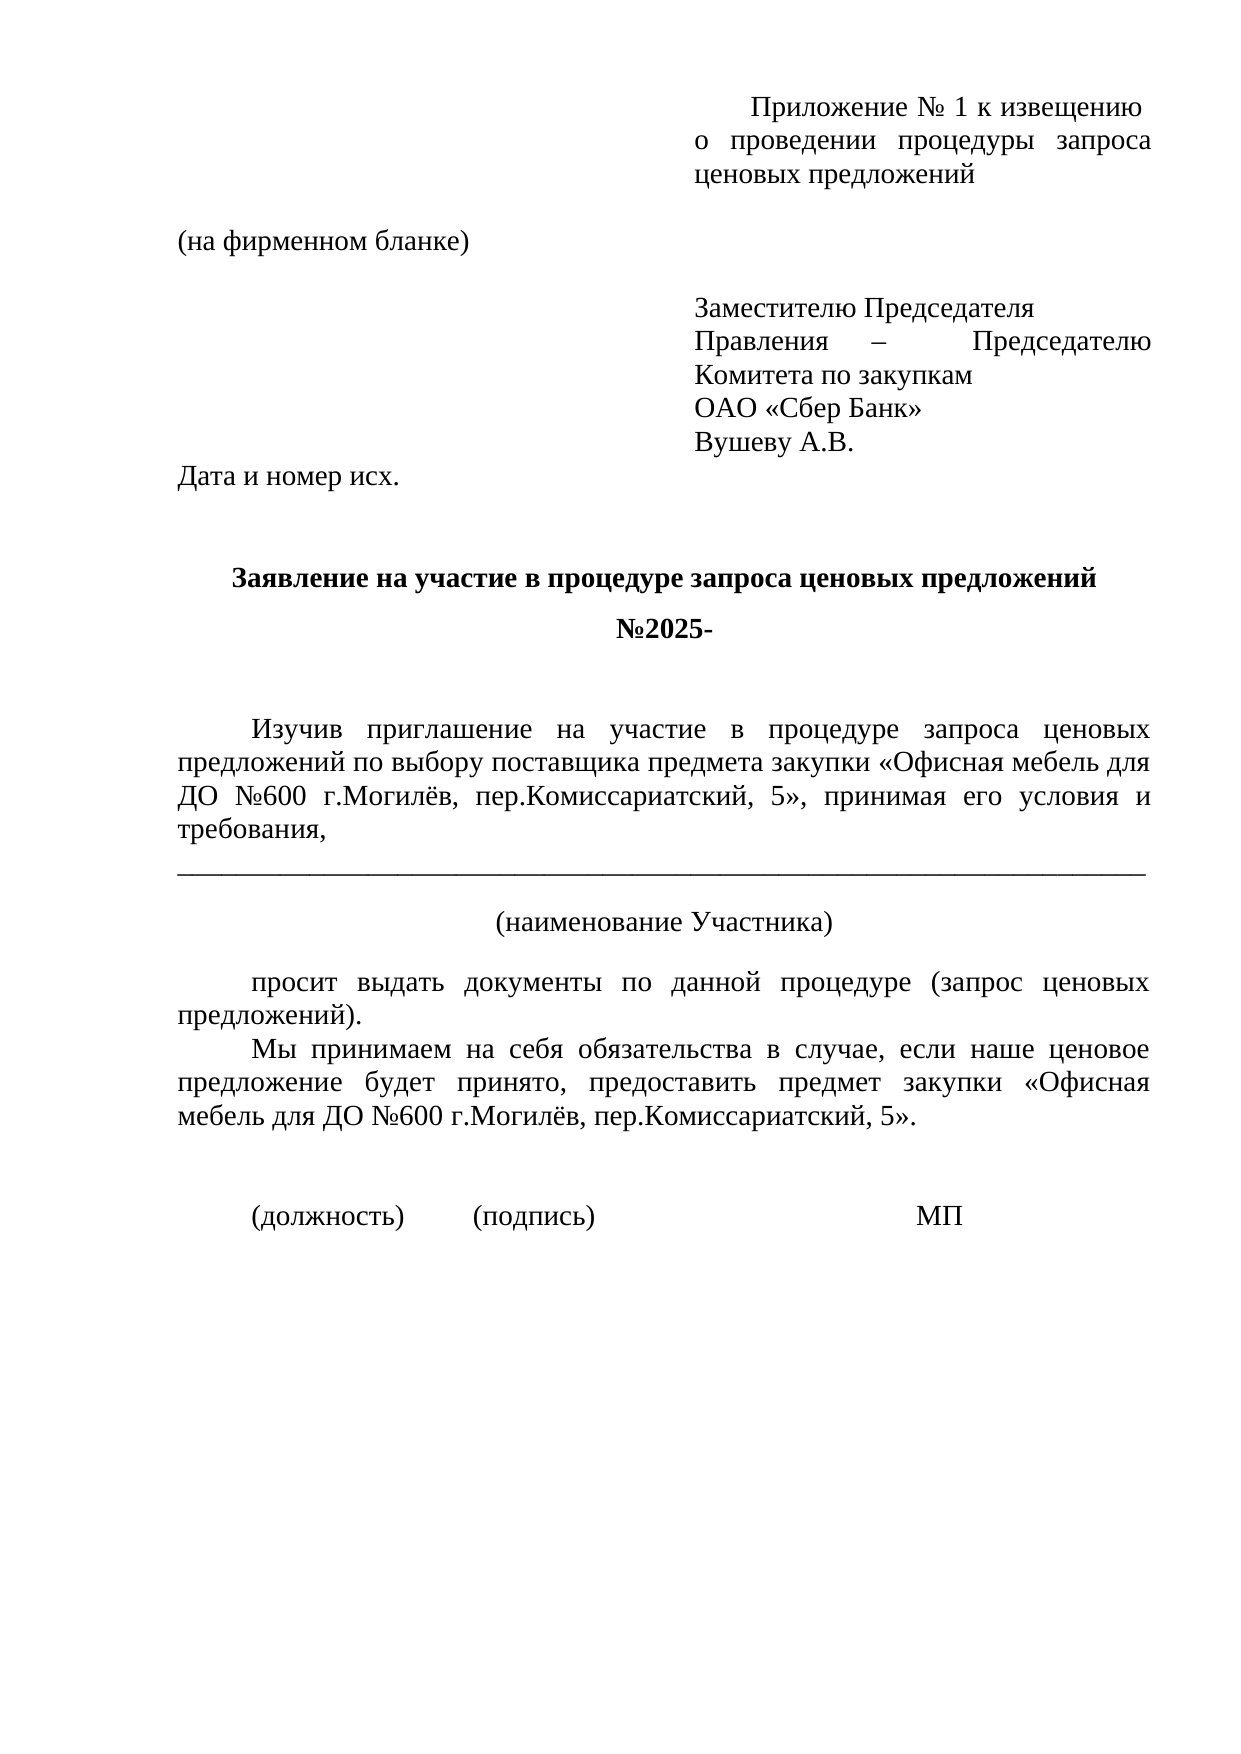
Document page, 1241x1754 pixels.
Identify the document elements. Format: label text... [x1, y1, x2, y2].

text Заявление на участие в процедуре запроса ценовых предложений [177, 560, 1152, 593]
text Вушеву А.В. [694, 424, 1152, 458]
text (на фирменном бланке) [177, 223, 1152, 256]
text ОАО «Сбер Банк» [694, 391, 1152, 424]
text Заместителю Председателя [694, 290, 1152, 323]
text Дата и номер исх. [177, 458, 1152, 491]
text №2025- [177, 611, 1152, 644]
text Приложение № 1 к извещению о проведении процедуры запроса ценовых предложений [694, 89, 1152, 189]
text Мы принимаем на себя обязательства в случае, если наше ценовое предложение будет принято, предоставить предмет закупки «Офисная мебель для ДО №600 г.Могилёв, пер.Комиссариатский, 5». [177, 1031, 1152, 1131]
text просит выдать документы по данной процедуре (запрос ценовых предложений). [177, 964, 1152, 1031]
text Изучив приглашение на участие в процедуре запроса ценовых предложений по выбору поставщика предмета закупки «Офисная мебель для ДО №600 г.Могилёв, пер.Комиссариатский, 5», принимая его условия и требования, [177, 711, 1152, 845]
text (должность) (подпись) МП [177, 1198, 1152, 1232]
text __________________________________________________________________ [177, 845, 1152, 878]
text (наименование Участника) [177, 904, 1152, 938]
text Правления – Председателю Комитета по закупкам [694, 323, 1152, 391]
